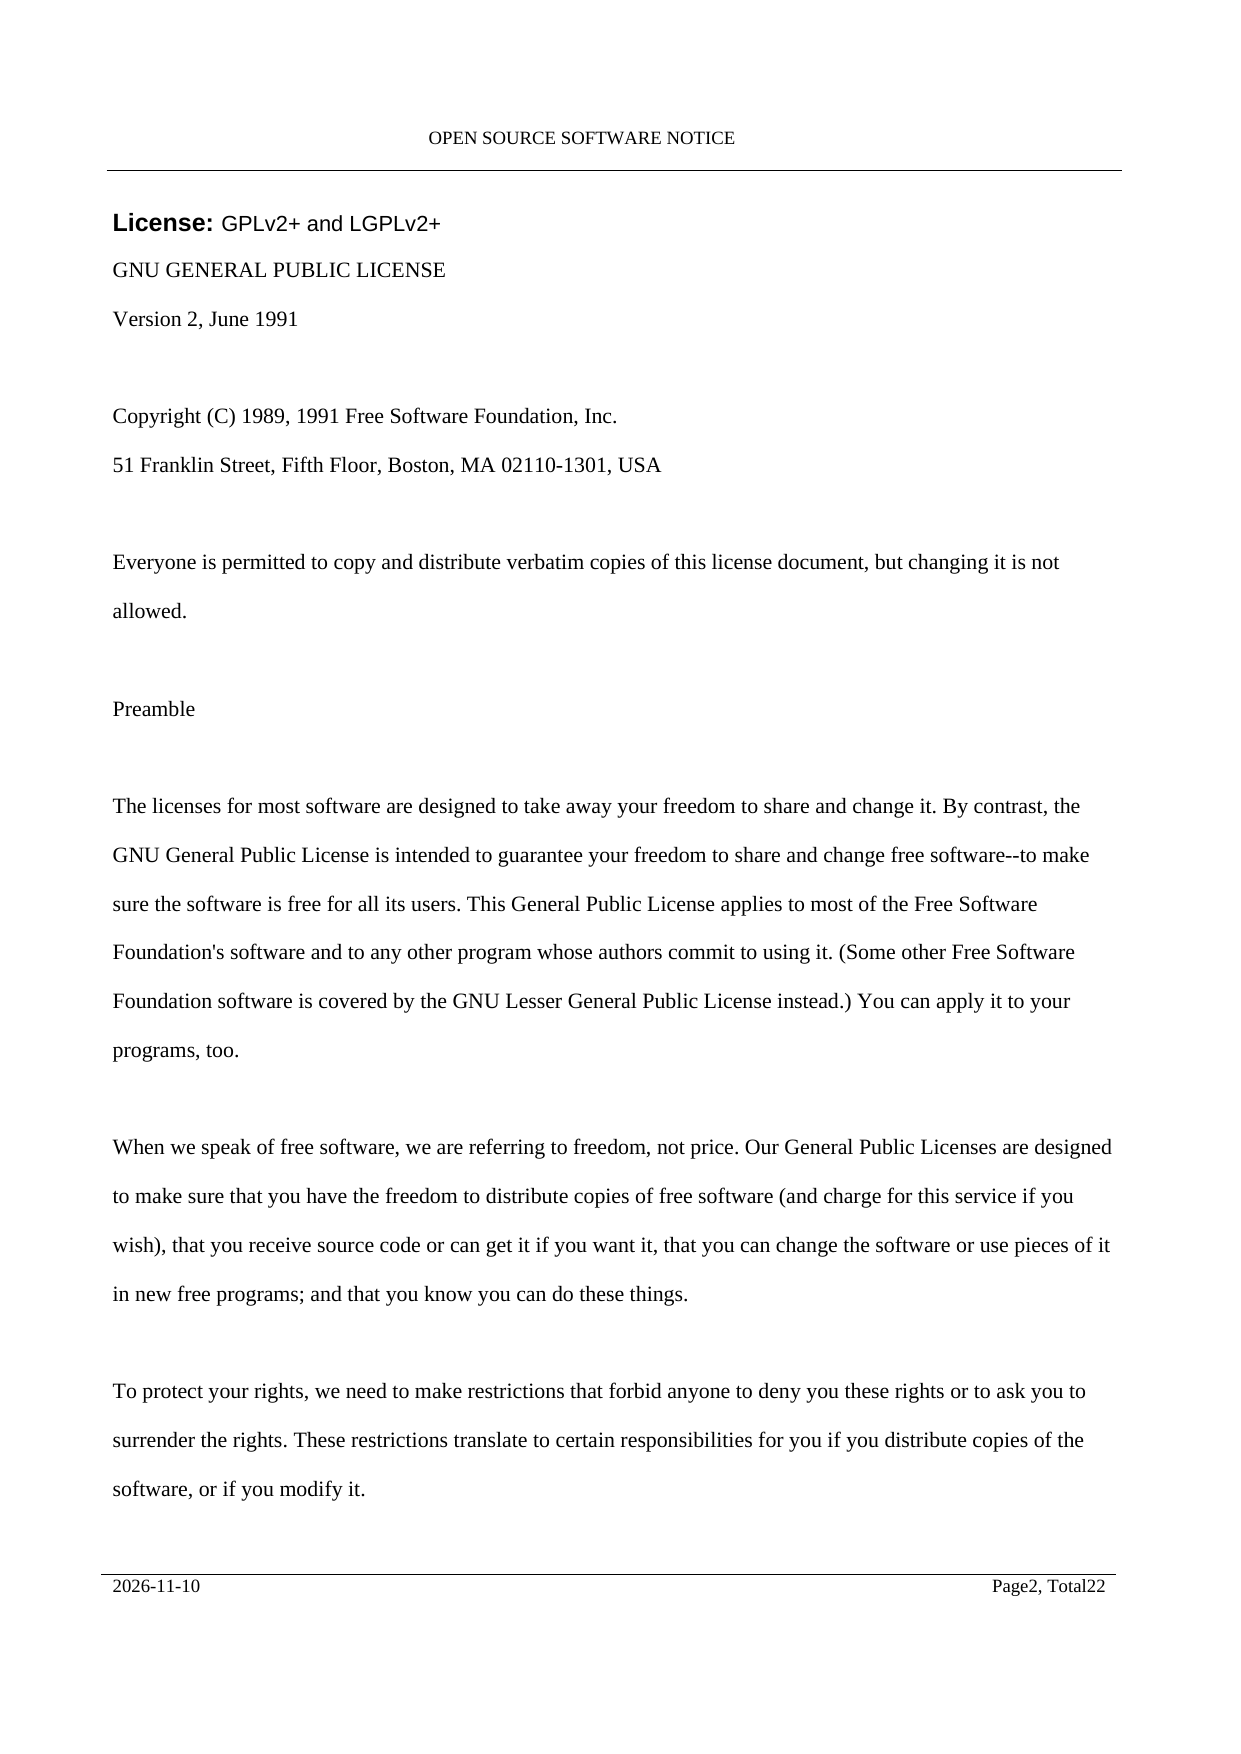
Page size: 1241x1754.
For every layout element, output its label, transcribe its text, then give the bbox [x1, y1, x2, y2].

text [112, 253, 1128, 1504]
text License: GPLv2+ and LGPLv2+ [112, 206, 1128, 239]
